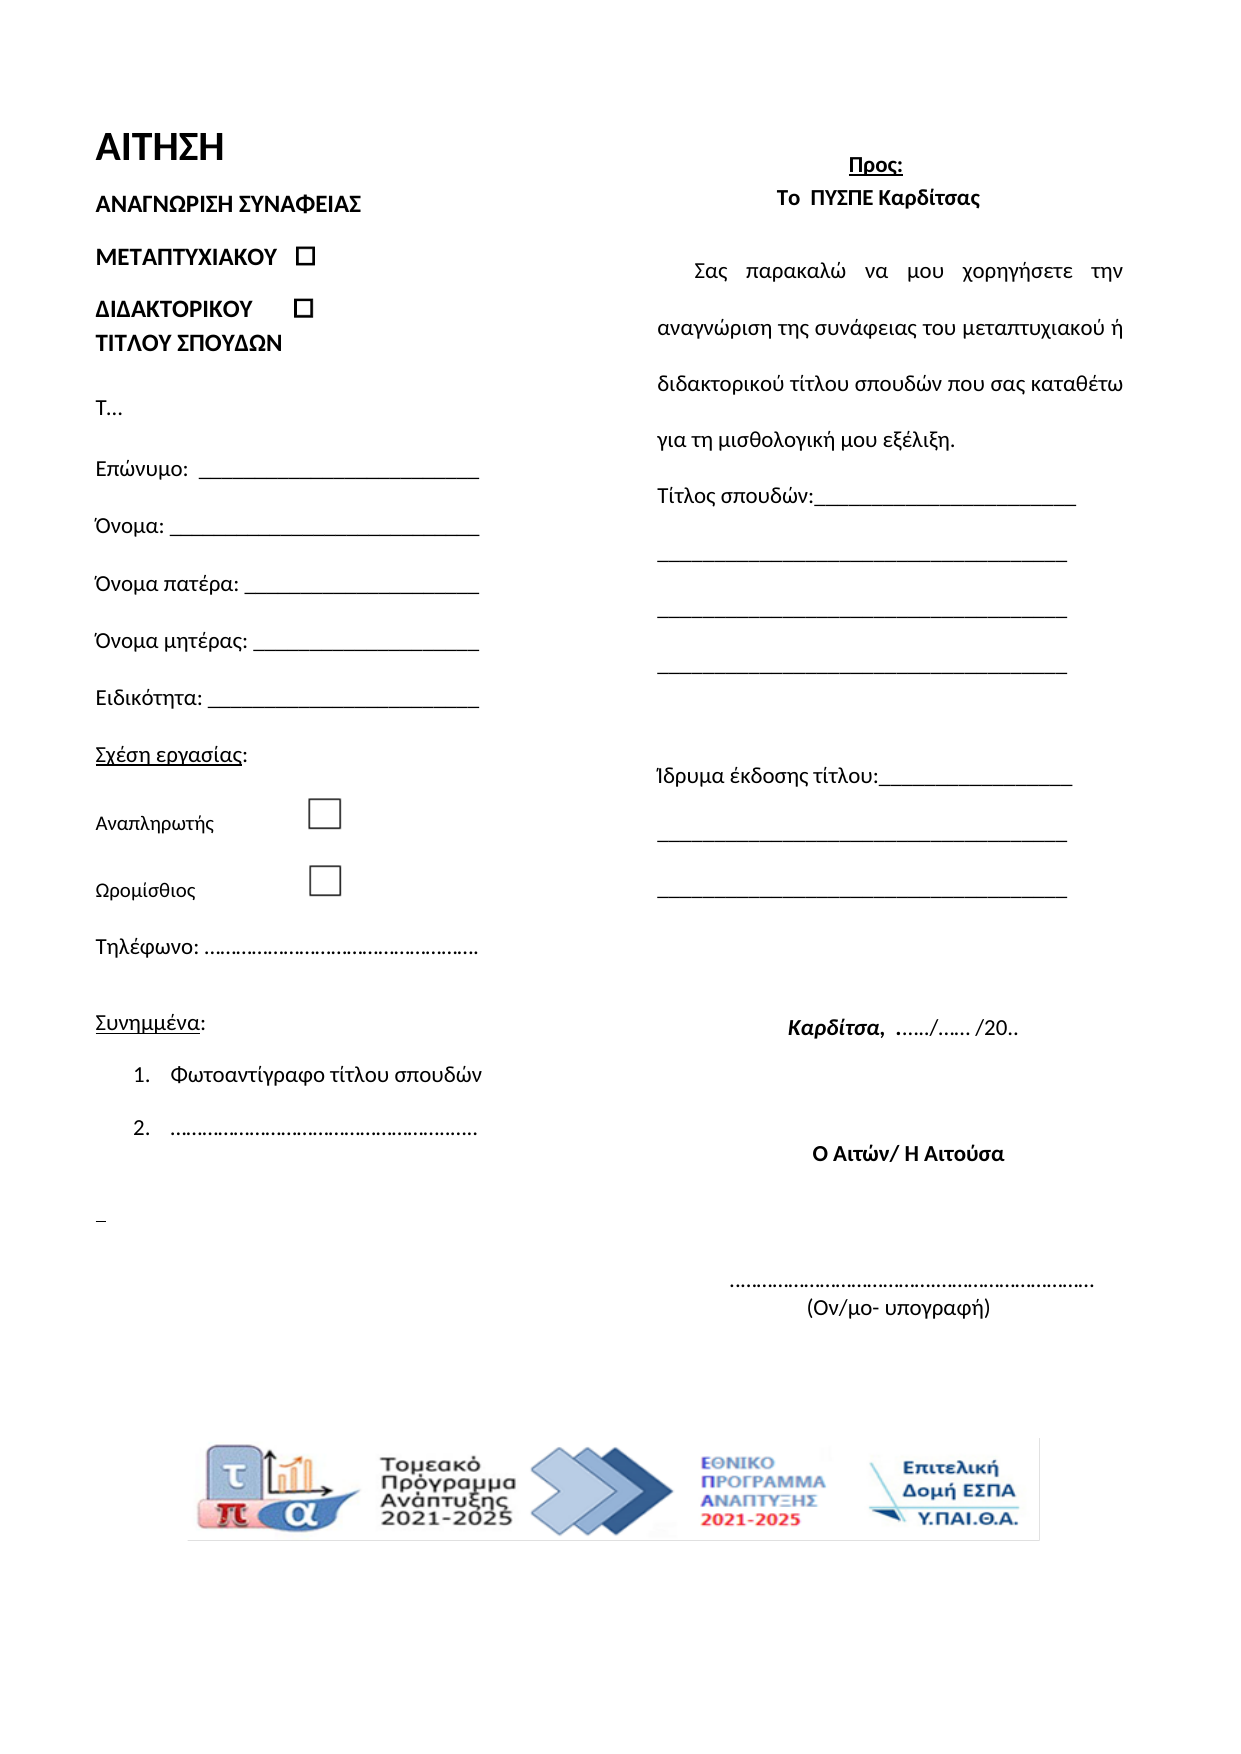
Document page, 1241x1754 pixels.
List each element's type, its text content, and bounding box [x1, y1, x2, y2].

table_header ΑΙΤΗΣΗ ΑΝΑΓΝΩΡΙΣΗ ΣΥΝΑΦΕΙΑΣ ΜΕΤΑΠΤΥΧΙΑΚΟΥ ΔΙΔΑΚΤΟΡΙΚΟΥ ΤΙΤΛΟΥ ΣΠΟΥΔΩΝ Τ… Επώνυμο: Όνομα: Όνομα πατέρα: Όνομα μητέρας: Ειδικότητα: Σχέση εργασίας: Αναπληρωτής Ωρομίσθιος Τηλέφωνο: ……………………………………………. Συνημμένα: Φωτοαντίγραφο τίτλου σπουδών ……………………………………………..….. [84, 89, 646, 1409]
picture [307, 797, 343, 831]
table_header Προς: Το ΠΥΣΠΕ Καρδίτσας Σας παρακαλώ να μου χορηγήσετε την αναγνώριση της συνάφειας του μεταπτυχιακού ή διδακτορικού τίτλου σπουδών που σας καταθέτω για τη μισθολογική μου εξέλιξη. Τίτλος σπουδών:_______________________ ____________________________________ ____________________________________ ____________________________________ Ίδρυμα έκδοσης τίτλου:_________________ ____________________________________ ____________________________________ Καρδίτσα, .…../…… /20.. Ο Αιτών/ Η Αιτούσα ..……………………………….………………………… (Ον/μο- υπογραφή) [646, 89, 1135, 1409]
picture [308, 864, 343, 898]
picture [187, 1438, 1041, 1542]
